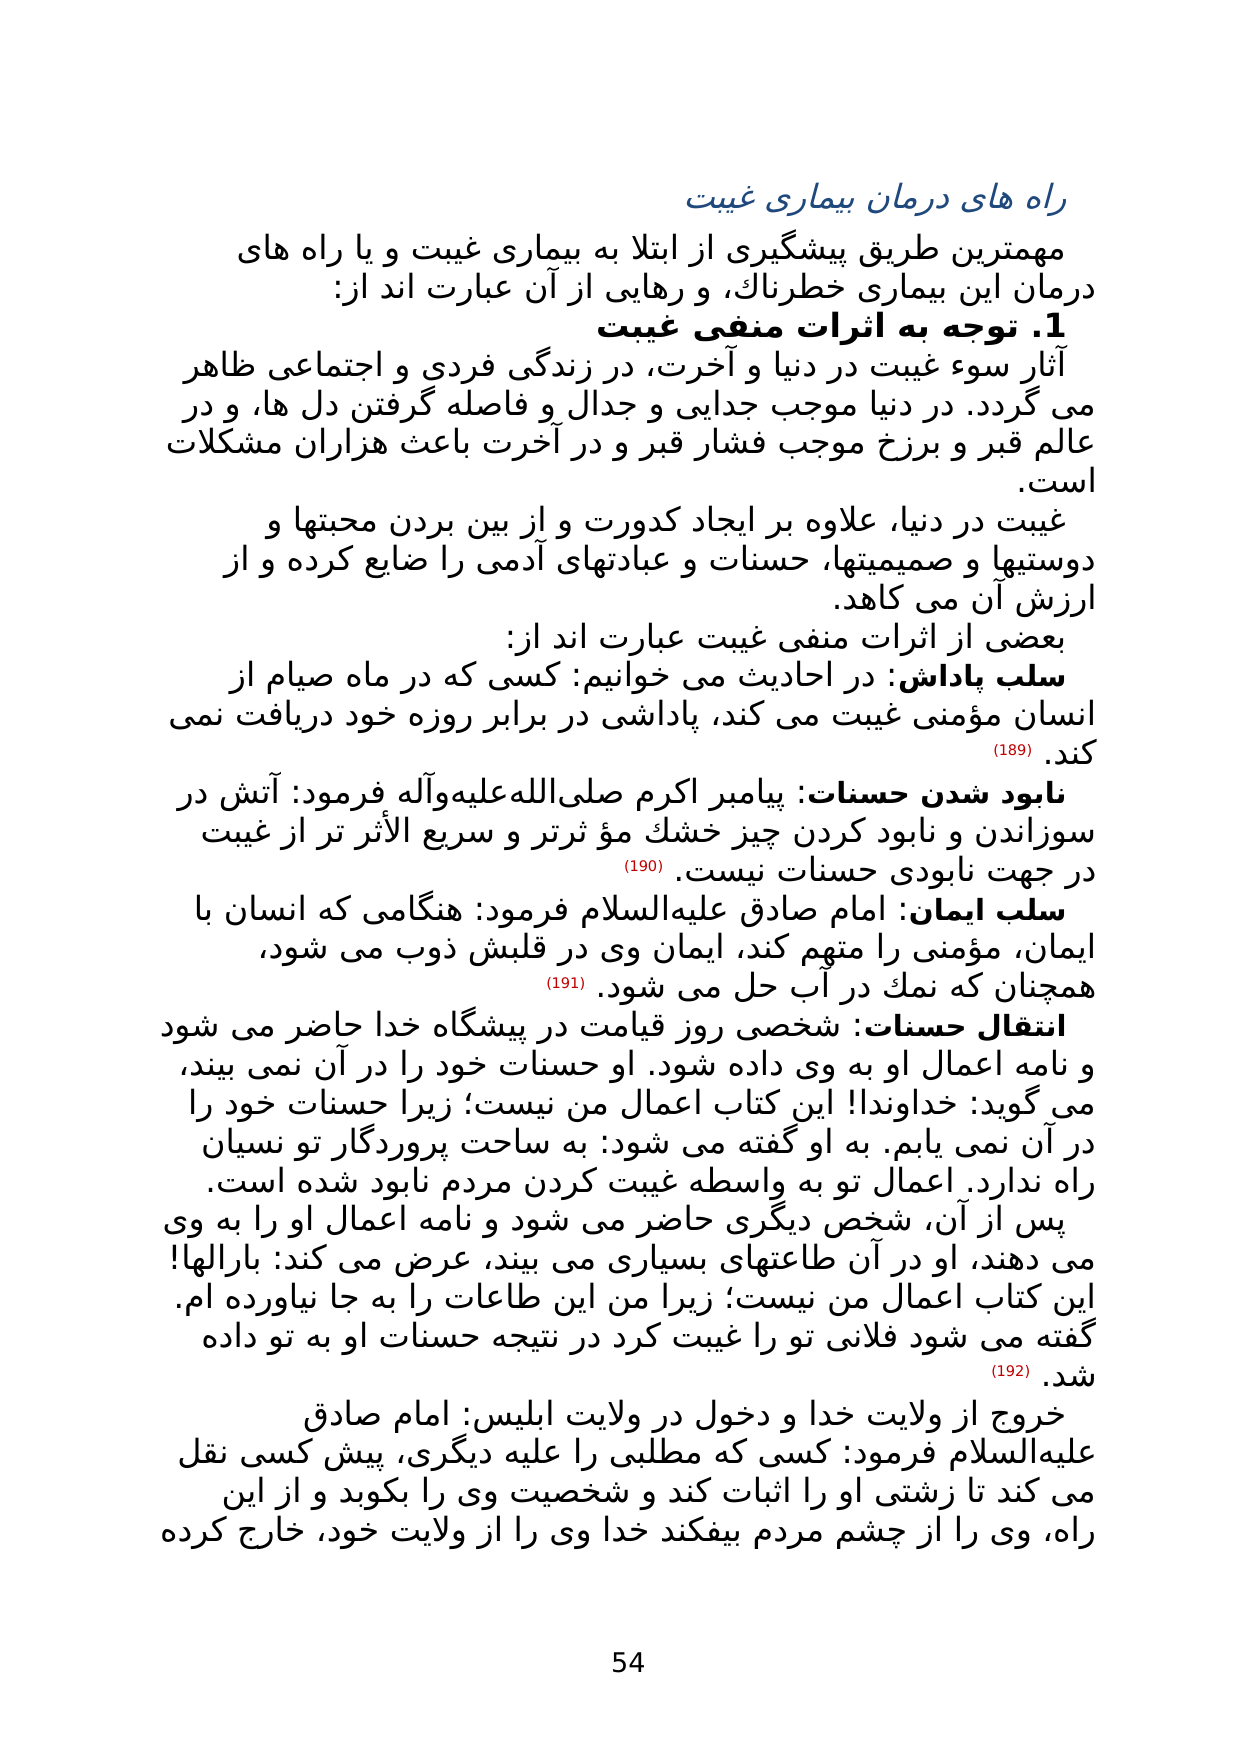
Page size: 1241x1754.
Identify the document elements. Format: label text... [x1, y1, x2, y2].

text سلب ایمان: امام صادق عليه‌السلام فرمود: هنگامى كه انسان با ایمان، مؤمنى را متهم كند، ایمان وى در قلبش ذوب مى شود، همچنان كه نمك در آب حل مى شود. (191) [159, 889, 1097, 1006]
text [159, 1394, 1097, 1549]
text انتقال حسنات: شخصى روز قیامت در پیشگاه خدا حاضر مى شود و نامه اعمال او به وى داده شود. او حسنات خود را در آن نمى بیند، مى گوید: خداوندا! این كتاب اعمال من نیست؛ زیرا حسنات خود را در آن نمى یابم. به او گفته مى شود: به ساحت پروردگار تو نسیان راه ندارد. اعمال تو به واسطه غیبت كردن مردم نابود شده است. [159, 1006, 1097, 1200]
text غیبت در دنیا، علاوه بر ایجاد كدورت و از بین بردن محبتها و دوستیها و صمیمیتها، حسنات و عبادتهاى آدمى را ضایع كرده و از ارزش آن مى كاهد. [159, 501, 1097, 617]
text پس از آن، شخص دیگرى حاضر مى شود و نامه اعمال او را به وى مى دهند، او در آن طاعتهاى بسیارى مى بیند، عرض مى كند: بارالها! این كتاب اعمال من نیست؛ زیرا من این طاعات را به جا نیاورده ام. گفته مى شود فلانى تو را غیبت كرد در نتیجه حسنات او به تو داده شد. (192) [159, 1200, 1097, 1394]
text 1. توجه به اثرات منفى غیبت [159, 306, 1097, 345]
text مهمترین طریق پیشگیرى از ابتلا به بیمارى غیبت و یا راه هاى درمان این بیمارى خطرناك، و رهایى از آن عبارت اند از: [159, 228, 1097, 306]
text نابود شدن حسنات: پیامبر اكرم صلى‌الله‌عليه‌وآله فرمود: آتش در سوزاندن و نابود كردن چیز خشك مؤ ثرتر و سریع الأثر تر از غیبت در جهت نابودى حسنات نیست. (190) [159, 772, 1097, 889]
text سلب پاداش: در احادیث مى خوانیم: كسى كه در ماه صیام از انسان مؤمنى غیبت مى كند، پاداشى در برابر روزه خود دریافت نمى كند. (189) [159, 656, 1097, 772]
text بعضى از اثرات منفى غیبت عبارت اند از: [159, 617, 1097, 656]
subtitle راه هاى درمان بیمارى غیبت [159, 177, 1097, 216]
text آثار سوء غیبت در دنیا و آخرت، در زندگى فردى و اجتماعى ظاهر مى گردد. در دنیا موجب جدایى و جدال و فاصله گرفتن دل ها، و در عالم قبر و برزخ موجب فشار قبر و در آخرت باعث هزاران مشكلات است. [159, 345, 1097, 501]
